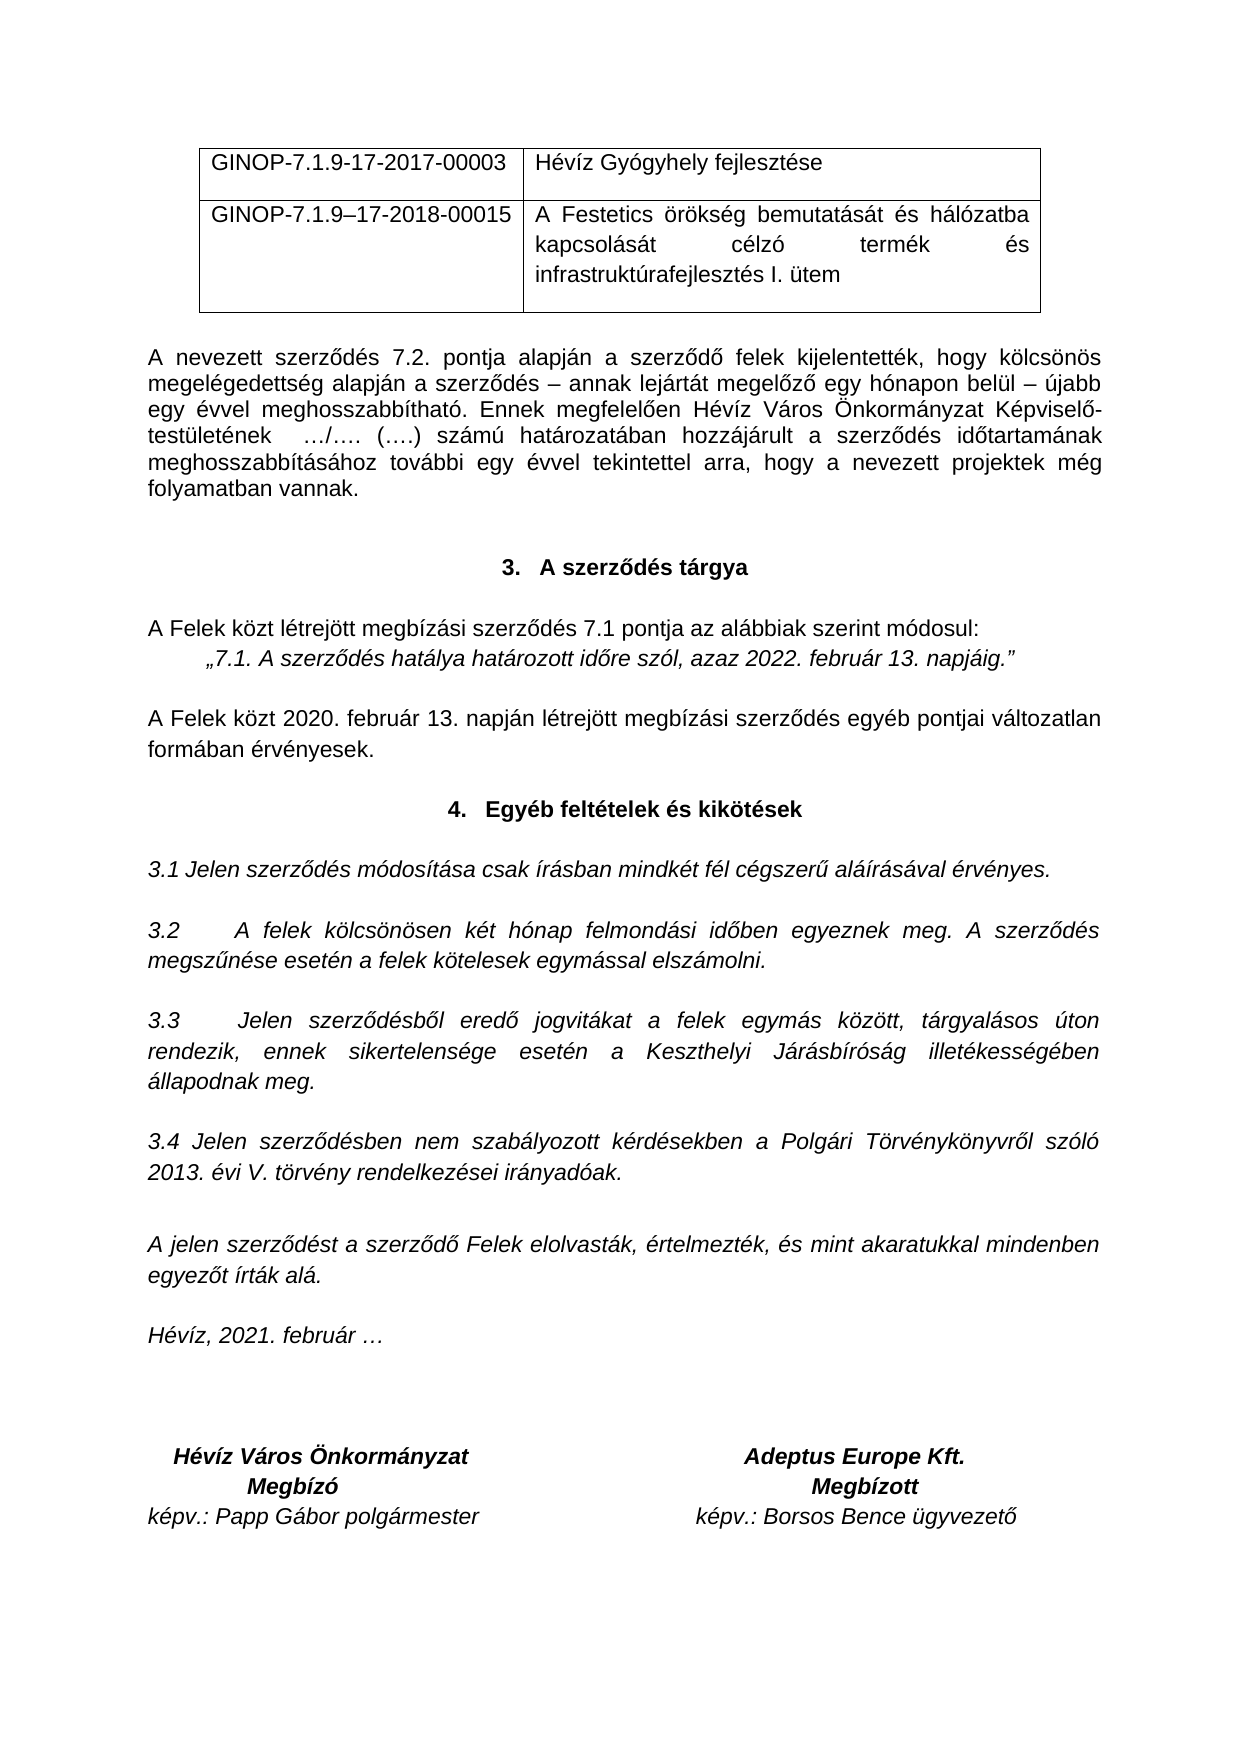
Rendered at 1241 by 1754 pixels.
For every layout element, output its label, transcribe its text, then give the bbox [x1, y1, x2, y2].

table_cell A Festetics örökség bemutatását és hálózatba kapcsolását célzó termék és infrastruktúrafejlesztés I. ütem [524, 201, 1040, 312]
list A szerződés tárgya [148, 554, 1102, 581]
list A felek kölcsönösen két hónap felmondási időben egyeznek meg. A szerződés megszűnése esetén a felek kötelesek egymással elszámolni. [148, 917, 1102, 973]
list Egyéb feltételek és kikötések [148, 796, 1102, 822]
list Jelen szerződés módosítása csak írásban mindkét fél cégszerű aláírásával érvényes. [148, 856, 1102, 883]
list A Felek közt 2020. február 13. napján létrejött megbízási szerződés egyéb pontjai változatlan formában érvényesek. [148, 705, 1102, 762]
table_cell Hévíz Gyógyhely fejlesztése [524, 149, 1040, 200]
table_cell GINOP-7.1.9–17-2018-00015 [200, 201, 523, 312]
text Hévíz Város Önkormányzat Adeptus Europe Kft. [148, 1443, 1102, 1469]
text „7.1. A szerződés hatálya határozott időre szól, azaz 2022. február 13. napjáig.” [207, 645, 1102, 671]
text Hévíz, 2021. február … [148, 1322, 1102, 1348]
list A nevezett szerződés 7.2. pontja alapján a szerződő felek kijelentették, hogy kölcsönös megelégedettség alapján a szerződés – annak lejártát megelőző egy hónapon belül – újabb egy évvel meghosszabbítható. Ennek megfelelően Hévíz Város Önkormányzat Képviselő-testületének …/…. (….) számú határozatában hozzájárult a szerződés időtartamának meghosszabbításához további egy évvel tekintettel arra, hogy a nevezett projektek még folyamatban vannak. [148, 343, 1102, 502]
text 3.4 Jelen szerződésben nem szabályozott kérdésekben a Polgári Törvénykönyvről szóló 2013. évi V. törvény rendelkezései irányadóak. [148, 1128, 1102, 1185]
text Megbízó Megbízott [148, 1473, 1102, 1499]
list Jelen szerződésből eredő jogvitákat a felek egymás között, tárgyalásos úton rendezik, ennek sikertelensége esetén a Keszthelyi Járásbíróság illetékességében állapodnak meg. [148, 1007, 1102, 1094]
text képv.: Papp Gábor polgármester képv.: Borsos Bence ügyvezető [148, 1503, 1102, 1529]
table_cell GINOP-7.1.9-17-2017-00003 [200, 149, 523, 200]
list A Felek közt létrejött megbízási szerződés 7.1 pontja az alábbiak szerint módosul: [148, 615, 1102, 641]
text A jelen szerződést a szerződő Felek elolvasták, értelmezték, és mint akaratukkal mindenben egyezőt írták alá. [148, 1231, 1102, 1288]
